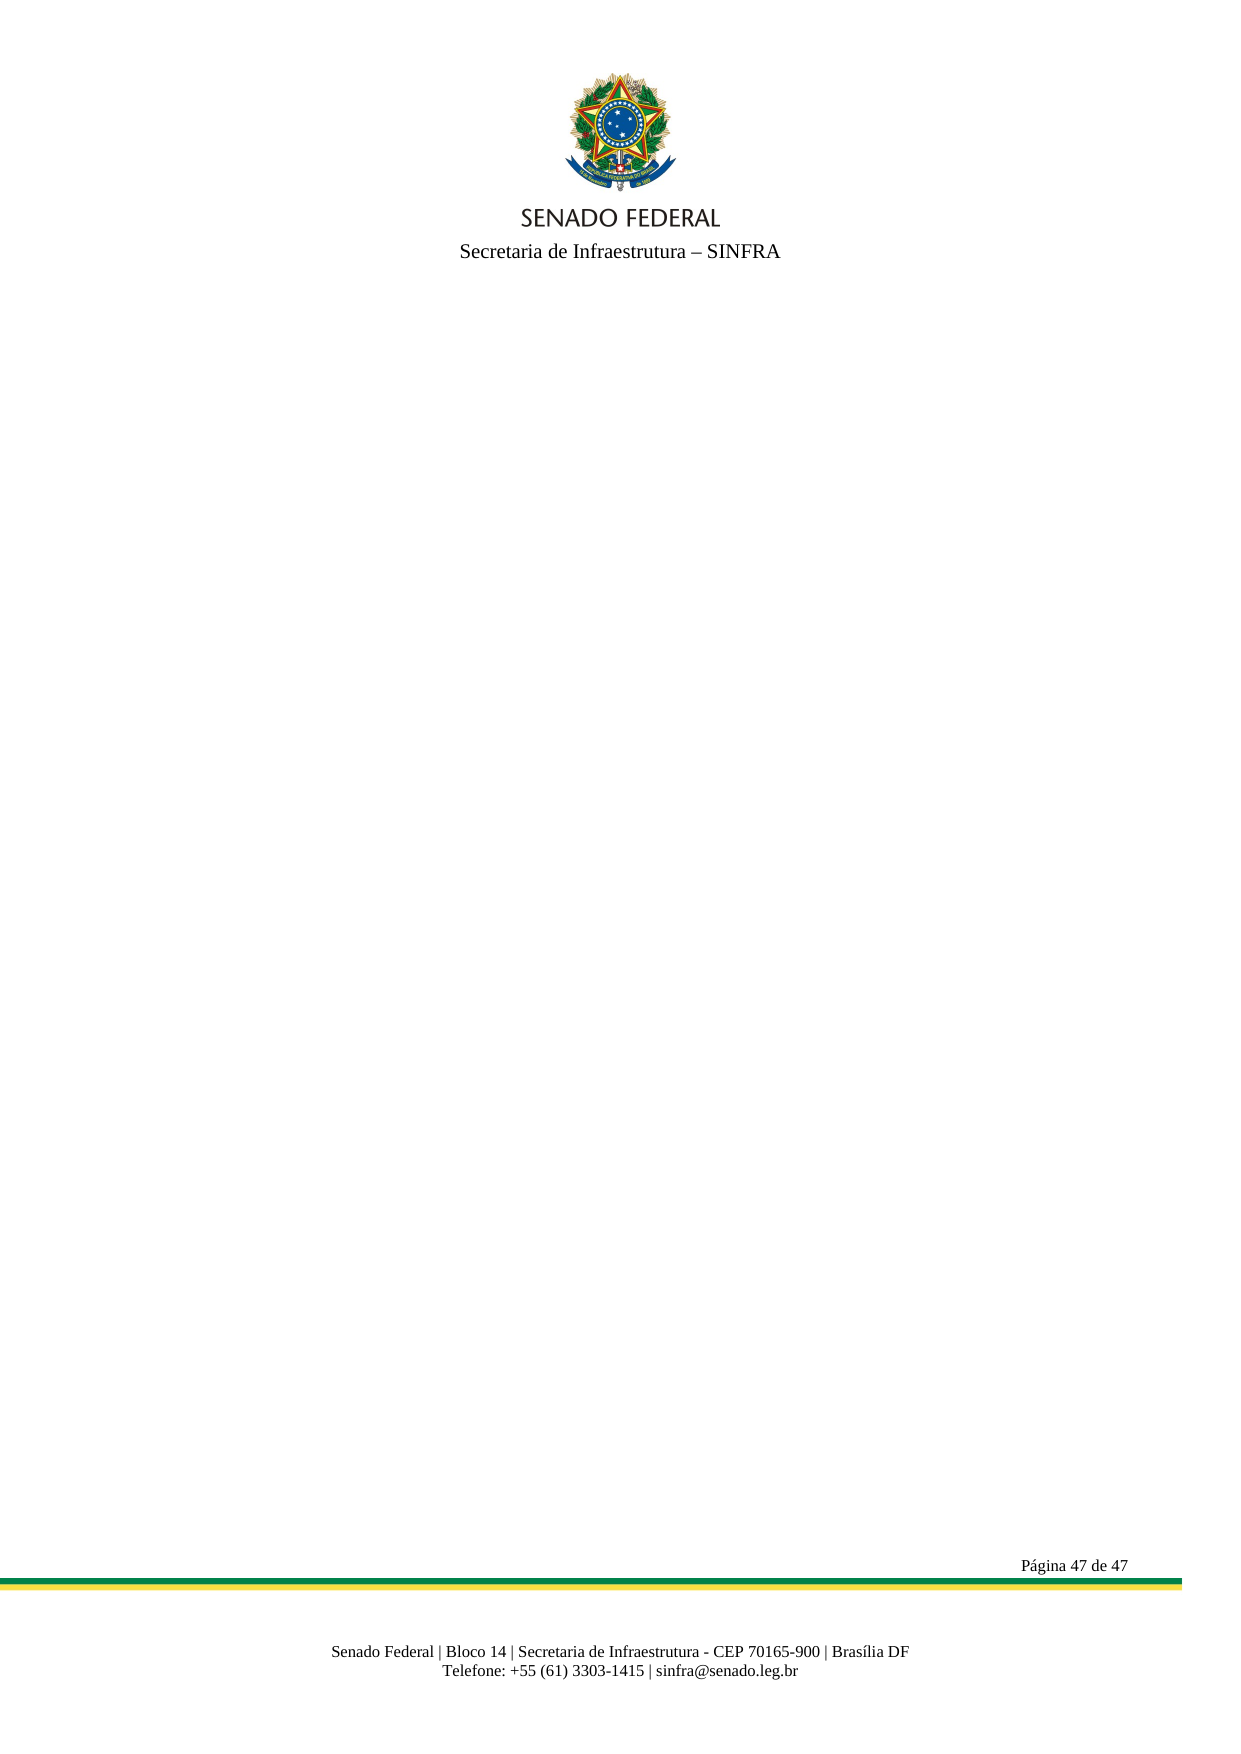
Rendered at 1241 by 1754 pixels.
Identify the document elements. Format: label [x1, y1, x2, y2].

picture [520, 73, 720, 227]
picture [0, 1578, 1183, 1609]
